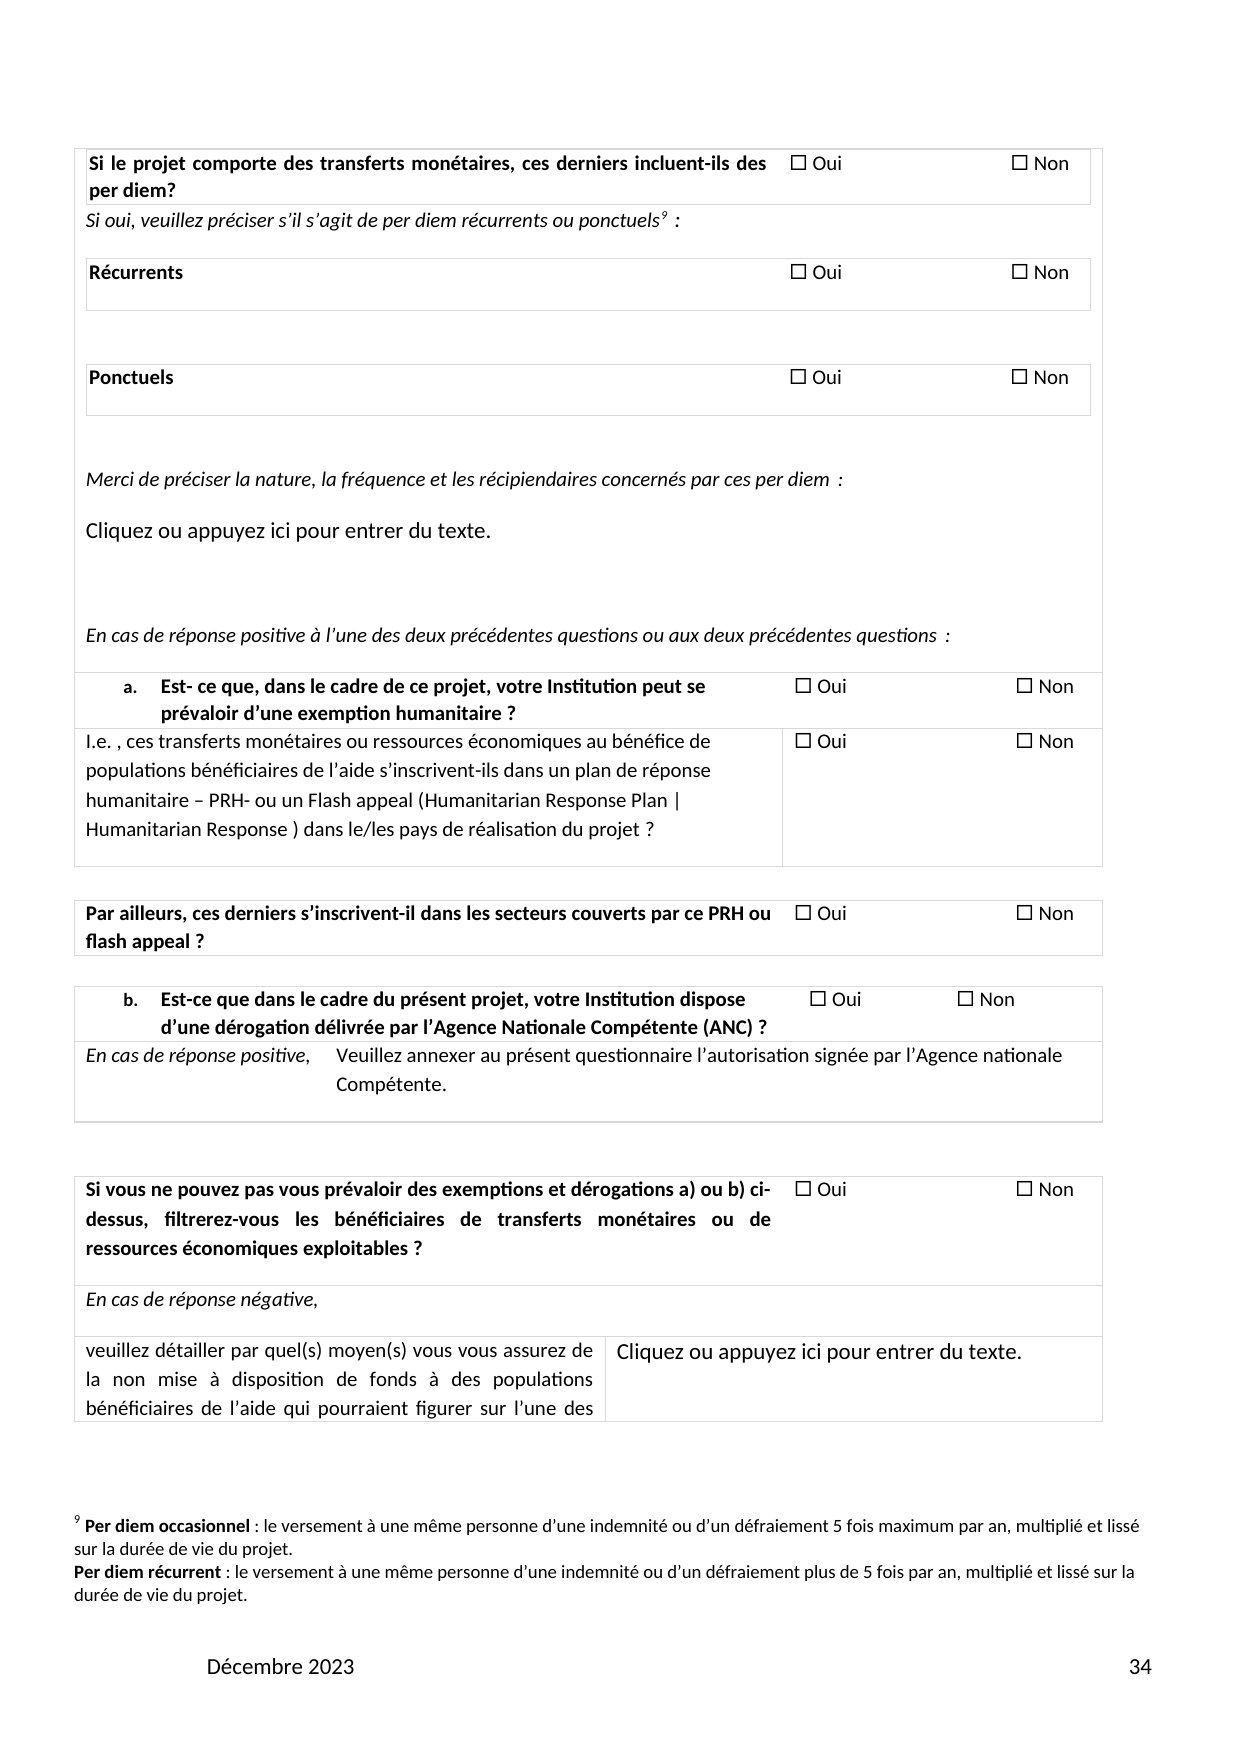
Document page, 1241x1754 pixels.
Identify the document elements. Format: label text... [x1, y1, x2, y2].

table_cell I.e. , ces transferts monétaires ou ressources économiques au bénéfice de populations bénéficiaires de l’aide s’inscrivent-ils dans un plan de réponse humanitaire – PRH- ou un Flash appeal (Humanitarian Response Plan | Humanitarian Response ) dans le/les pays de réalisation du projet ? [75, 729, 782, 866]
table_header Est-ce que dans le cadre du présent projet, votre Institution dispose d’une dérogation délivrée par l’Agence Nationale Compétente (ANC) ? [75, 987, 797, 1041]
table_cell En cas de réponse négative, [75, 1286, 1102, 1336]
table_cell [75, 149, 1102, 672]
table_header Par ailleurs, ces derniers s’inscrivent-il dans les secteurs couverts par ce PRH ou flash appeal ? [75, 901, 783, 955]
table_cell Est- ce que, dans le cadre de ce projet, votre Institution peut se prévaloir d’une exemption humanitaire ? [75, 673, 783, 727]
table_cell Veuillez annexer au présent questionnaire l’autorisation signée par l’Agence nationale Compétente. [325, 1042, 1102, 1121]
table_header Si vous ne pouvez pas vous prévaloir des exemptions et dérogations a) ou b) ci-dessus, filtrerez-vous les bénéficiaires de transferts monétaires ou de ressources économiques exploitables ? [75, 1177, 783, 1285]
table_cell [75, 1337, 605, 1421]
table_cell En cas de réponse positive, [75, 1042, 325, 1121]
